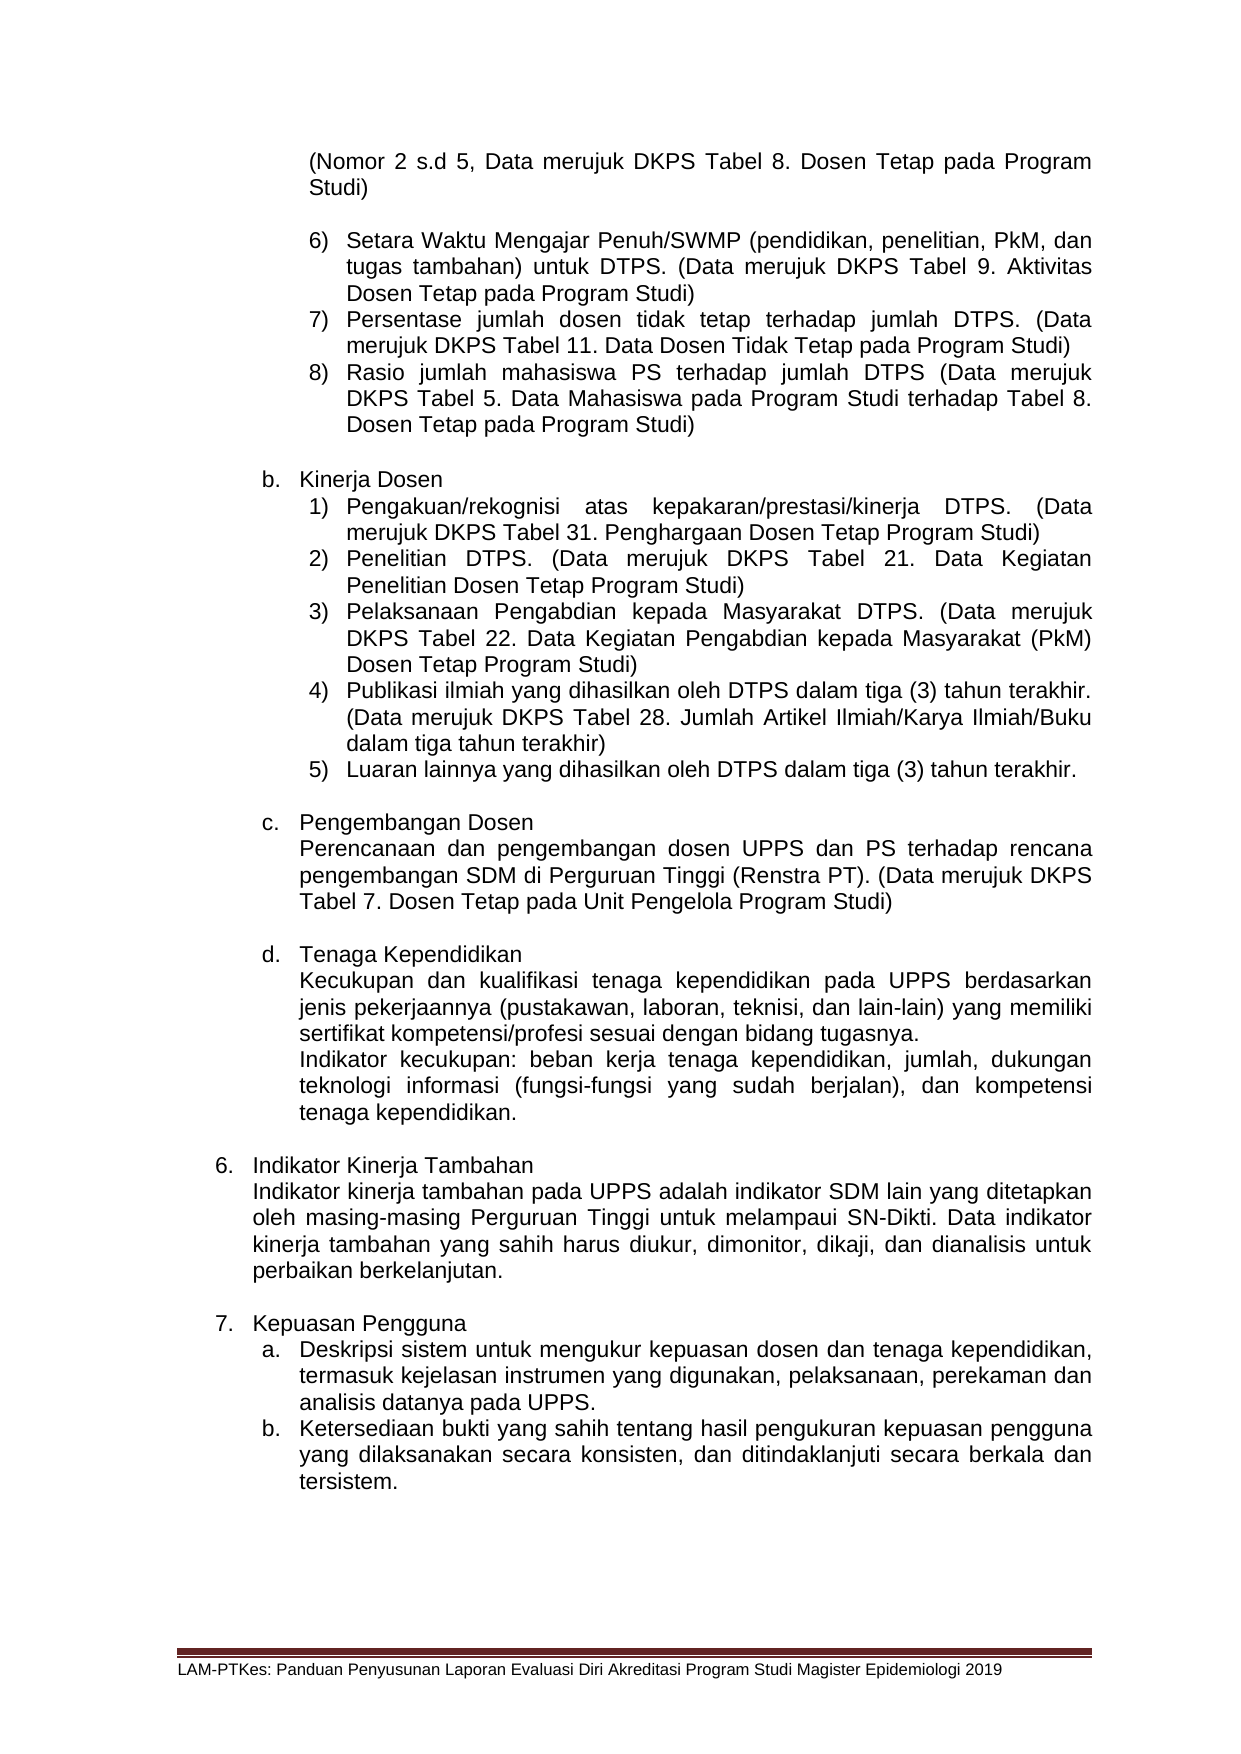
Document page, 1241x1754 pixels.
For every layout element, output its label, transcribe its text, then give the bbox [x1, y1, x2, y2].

list Indikator Kinerja Tambahan [215, 1152, 1092, 1178]
list Publikasi ilmiah yang dihasilkan oleh DTPS dalam tiga (3) tahun terakhir. (Data merujuk DKPS Tabel 28. Jumlah Artikel Ilmiah/Karya Ilmiah/Buku dalam tiga tahun terakhir) [308, 677, 1092, 756]
text Indikator kinerja tambahan pada UPPS adalah indikator SDM lain yang ditetapkan oleh masing-masing Perguruan Tinggi untuk melampaui SN-Dikti. Data indikator kinerja tambahan yang sahih harus diukur, dimonitor, dikaji, dan dianalisis untuk perbaikan berkelanjutan. [252, 1178, 1092, 1283]
list Persentase jumlah dosen tidak tetap terhadap jumlah DTPS. (Data merujuk DKPS Tabel 11. Data Dosen Tidak Tetap pada Program Studi) [308, 306, 1092, 358]
text (Nomor 2 s.d 5, Data merujuk DKPS Tabel 8. Dosen Tetap pada Program Studi) [308, 148, 1092, 200]
list Pelaksanaan Pengabdian kepada Masyarakat DTPS. (Data merujuk DKPS Tabel 22. Data Kegiatan Pengabdian kepada Masyarakat (PkM) Dosen Tetap Program Studi) [308, 598, 1092, 677]
list Rasio jumlah mahasiswa PS terhadap jumlah DTPS (Data merujuk DKPS Tabel 5. Data Mahasiswa pada Program Studi terhadap Tabel 8. Dosen Tetap pada Program Studi) [308, 358, 1092, 438]
list Kinerja Dosen [262, 466, 1092, 493]
text Perencanaan dan pengembangan dosen UPPS dan PS terhadap rencana pengembangan SDM di Perguruan Tinggi (Renstra PT). (Data merujuk DKPS Tabel 7. Dosen Tetap pada Unit Pengelola Program Studi) [299, 835, 1092, 914]
list Setara Waktu Mengajar Penuh/SWMP (pendidikan, penelitian, PkM, dan tugas tambahan) untuk DTPS. (Data merujuk DKPS Tabel 9. Aktivitas Dosen Tetap pada Program Studi) [308, 227, 1092, 306]
list Tenaga Kependidikan [262, 941, 1092, 967]
list Kepuasan Pengguna [215, 1310, 1092, 1336]
text Kecukupan dan kualifikasi tenaga kependidikan pada UPPS berdasarkan jenis pekerjaannya (pustakawan, laboran, teknisi, dan lain-lain) yang memiliki sertifikat kompetensi/profesi sesuai dengan bidang tugasnya. [299, 967, 1092, 1046]
list Pengakuan/rekognisi atas kepakaran/prestasi/kinerja DTPS. (Data merujuk DKPS Tabel 31. Penghargaan Dosen Tetap Program Studi) [308, 493, 1092, 545]
list Deskripsi sistem untuk mengukur kepuasan dosen dan tenaga kependidikan, termasuk kejelasan instrumen yang digunakan, pelaksanaan, perekaman dan analisis datanya pada UPPS. [262, 1336, 1092, 1415]
text Indikator kecukupan: beban kerja tenaga kependidikan, jumlah, dukungan teknologi informasi (fungsi-fungsi yang sudah berjalan), dan kompetensi tenaga kependidikan. [299, 1046, 1092, 1125]
list Ketersediaan bukti yang sahih tentang hasil pengukuran kepuasan pengguna yang dilaksanakan secara konsisten, dan ditindaklanjuti secara berkala dan tersistem. [262, 1415, 1092, 1494]
list Penelitian DTPS. (Data merujuk DKPS Tabel 21. Data Kegiatan Penelitian Dosen Tetap Program Studi) [308, 545, 1092, 598]
list Pengembangan Dosen [262, 809, 1092, 835]
list Luaran lainnya yang dihasilkan oleh DTPS dalam tiga (3) tahun terakhir. [308, 756, 1092, 783]
